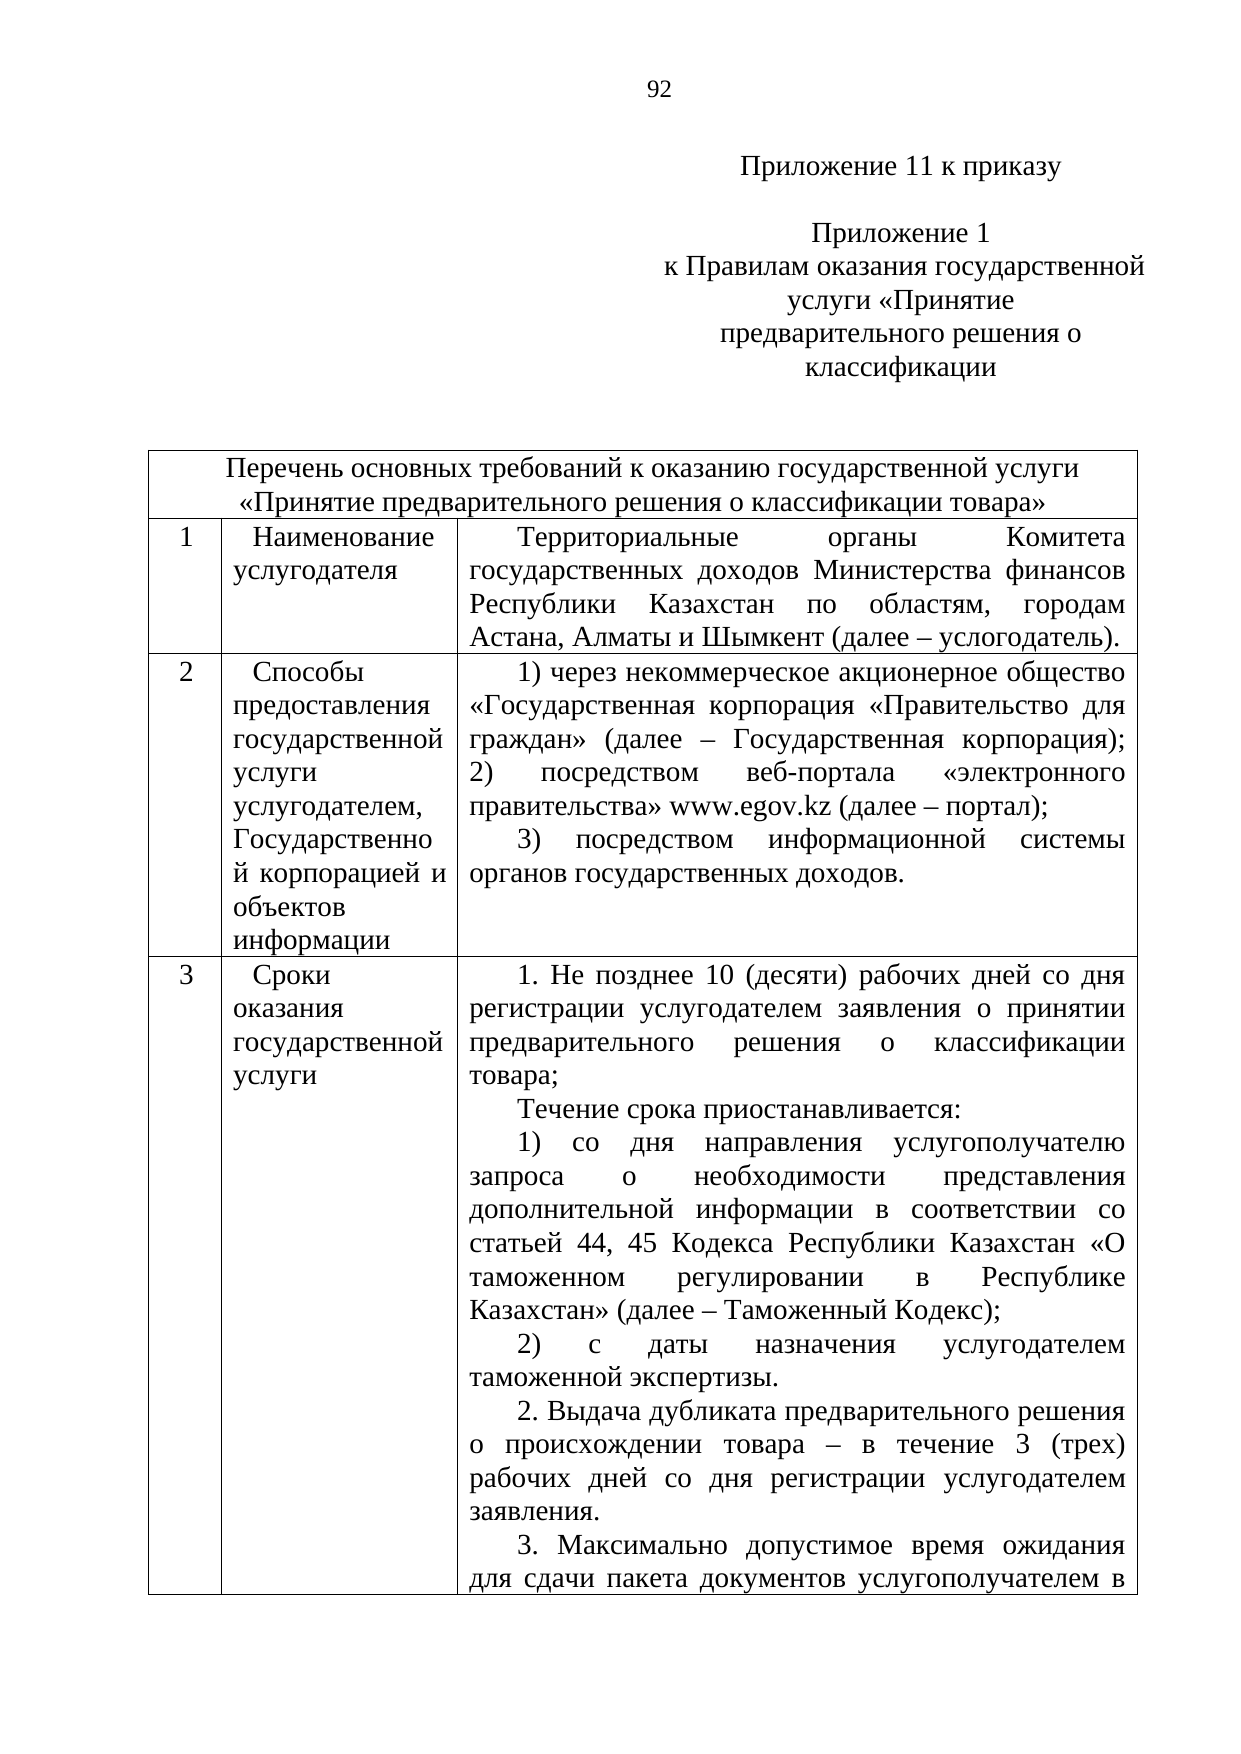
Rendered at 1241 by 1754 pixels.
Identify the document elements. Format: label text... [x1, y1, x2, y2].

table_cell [458, 957, 1137, 1594]
table_cell Территориальные органы Комитета государственных доходов Министерства финансов Республики Казахстан по областям, городам Астана, Алматы и Шымкент (далее – услогодатель). [458, 519, 1137, 653]
text Приложение 11 к приказу [650, 148, 1152, 181]
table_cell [222, 957, 457, 1594]
table_cell 1 [149, 519, 221, 653]
text Приложение 1 [650, 215, 1152, 248]
table_cell 2 [149, 654, 221, 956]
text к Правилам оказания государственной услуги «Принятие предварительного решения о классификации [650, 248, 1152, 382]
table_header Перечень основных требований к оказанию государственной услуги «Принятие предварительного решения о классификации товара» [149, 451, 1137, 518]
table_cell Наименование услугодателя [222, 519, 457, 653]
table_cell 3 [149, 957, 221, 1594]
table_cell 1) через некоммерческое акционерное общество «Государственная корпорация «Правительство для граждан» (далее – Государственная корпорация); 2) посредством веб-портала «электронного правительства» www.egov.kz (далее – портал); 3) посредством информационной системы органов государственных доходов. [458, 654, 1137, 956]
table_cell Способы предоставления государственной услуги услугодателем, Государственной корпорацией и объектов информации [222, 654, 457, 956]
